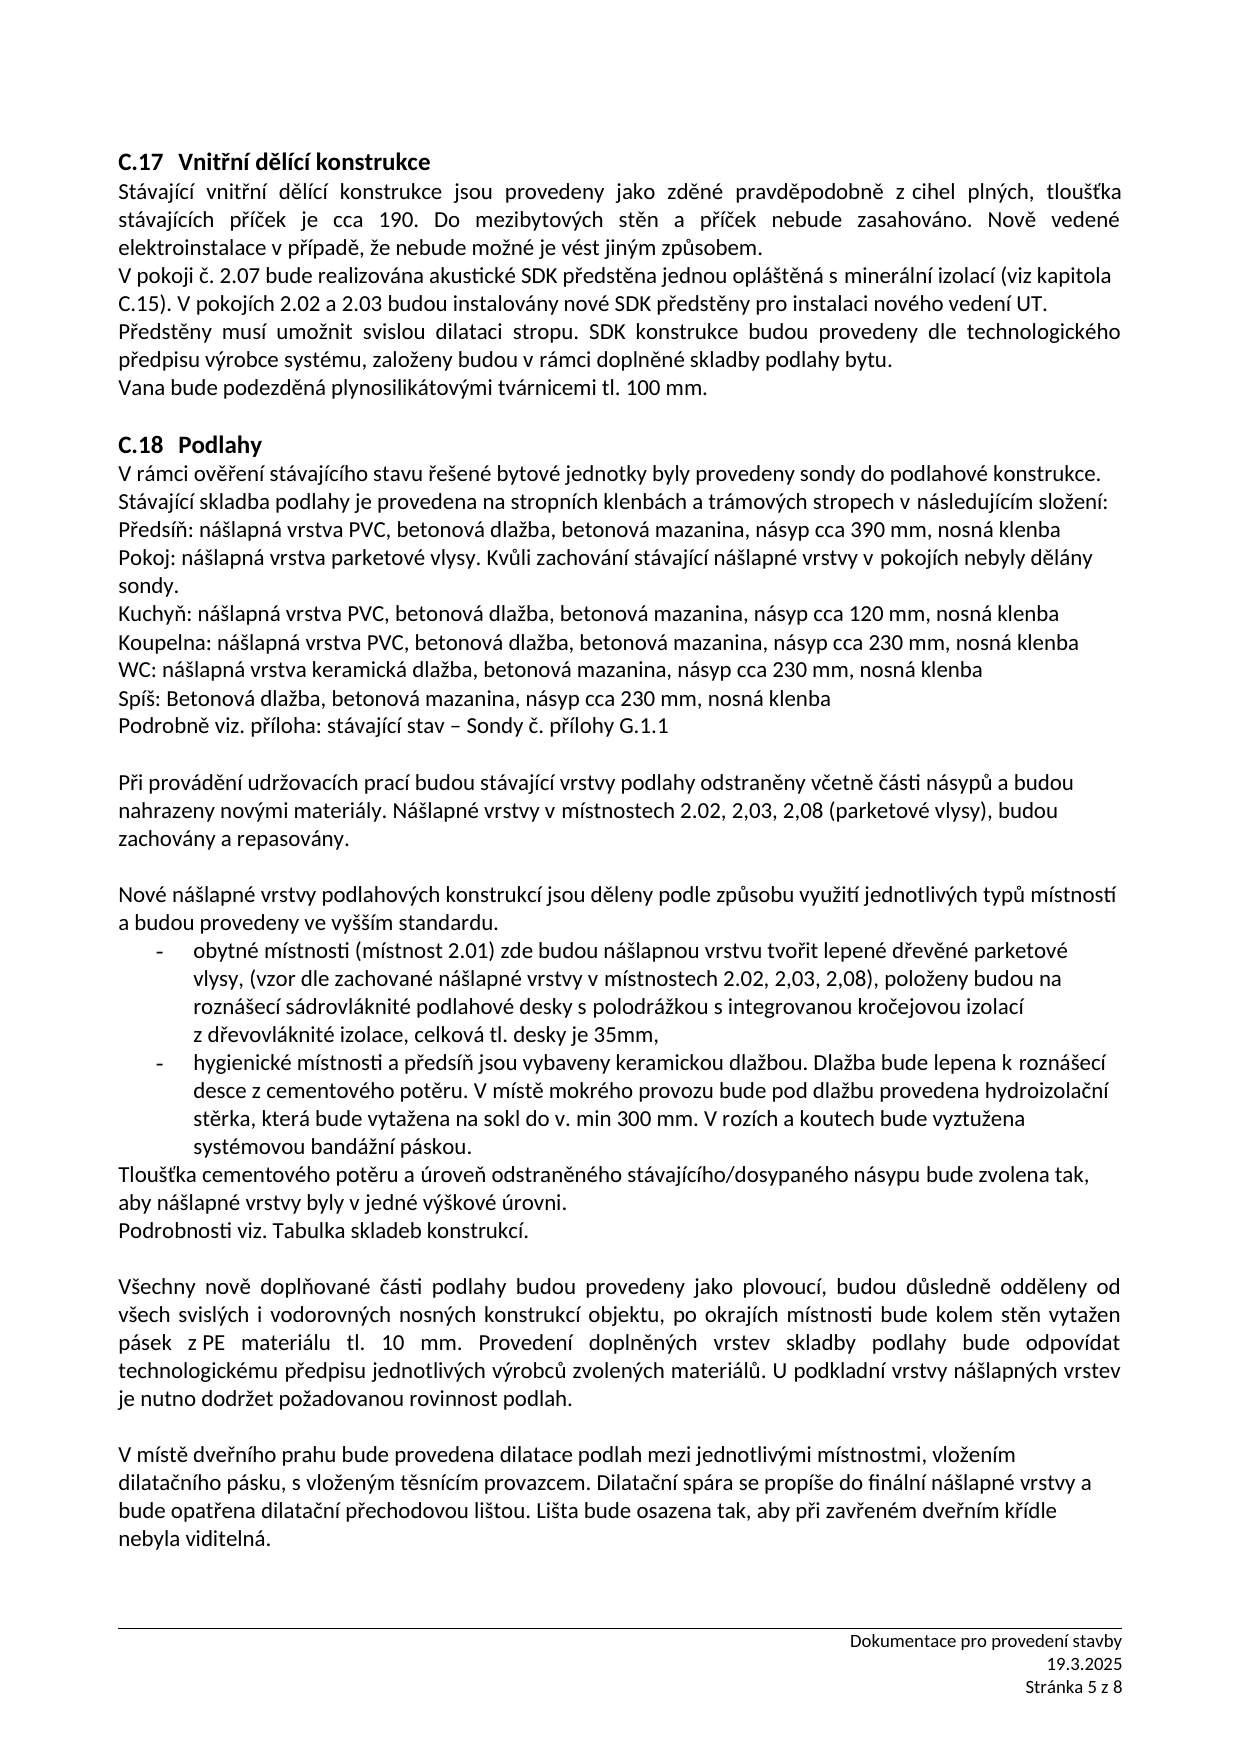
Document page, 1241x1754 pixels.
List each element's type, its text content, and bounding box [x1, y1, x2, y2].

text Stávající vnitřní dělící konstrukce jsou provedeny jako zděné pravděpodobně z cihel plných, tloušťka stávajících příček je cca 190. Do mezibytových stěn a příček nebude zasahováno. Nově vedené elektroinstalace v případě, že nebude možné je vést jiným způsobem. [118, 177, 1122, 261]
text Předstěny musí umožnit svislou dilataci stropu. SDK konstrukce budou provedeny dle technologického předpisu výrobce systému, založeny budou v rámci doplněné skladby podlahy bytu. [118, 317, 1122, 373]
text Podrobnosti viz. Tabulka skladeb konstrukcí. [118, 1216, 1122, 1244]
text Pokoj: nášlapná vrstva parketové vlysy. Kvůli zachování stávající nášlapné vrstvy v pokojích nebyly dělány sondy. [118, 543, 1122, 599]
text Při provádění udržovacích prací budou stávající vrstvy podlahy odstraněny včetně části násypů a budou nahrazeny novými materiály. Nášlapné vrstvy v místnostech 2.02, 2,03, 2,08 (parketové vlysy), budou zachovány a repasovány. [118, 768, 1122, 852]
text V rámci ověření stávajícího stavu řešené bytové jednotky byly provedeny sondy do podlahové konstrukce. Stávající skladba podlahy je provedena na stropních klenbách a trámových stropech v následujícím složení: [118, 459, 1122, 516]
text Vana bude podezděná plynosilikátovými tvárnicemi tl. 100 mm. [118, 373, 1122, 401]
text Podrobně viz. příloha: stávající stav – Sondy č. přílohy G.1.1 [118, 712, 1122, 740]
text V pokoji č. 2.07 bude realizována akustické SDK předstěna jednou opláštěná s minerální izolací (viz kapitola C.15). V pokojích 2.02 a 2.03 budou instalovány nové SDK předstěny pro instalaci nového vedení UT. [118, 261, 1122, 317]
text Nové nášlapné vrstvy podlahových konstrukcí jsou děleny podle způsobu využití jednotlivých typů místností a budou provedeny ve vyšším standardu. [118, 880, 1122, 936]
list obytné místnosti (místnost 2.01) zde budou nášlapnou vrstvu tvořit lepené dřevěné parketové vlysy, (vzor dle zachované nášlapné vrstvy v místnostech 2.02, 2,03, 2,08), položeny budou na roznášecí sádrovláknité podlahové desky s polodrážkou s integrovanou kročejovou izolací z dřevovláknité izolace, celková tl. desky je 35mm, [156, 936, 1122, 1048]
text Tloušťka cementového potěru a úroveň odstraněného stávajícího/dosypaného násypu bude zvolena tak, aby nášlapné vrstvy byly v jedné výškové úrovni. [118, 1160, 1122, 1216]
text Spíš: Betonová dlažba, betonová mazanina, násyp cca 230 mm, nosná klenba [118, 684, 1122, 712]
subtitle Vnitřní dělící konstrukce [118, 146, 1122, 177]
subtitle Podlahy [118, 429, 1122, 459]
text Koupelna: nášlapná vrstva PVC, betonová dlažba, betonová mazanina, násyp cca 230 mm, nosná klenba [118, 628, 1122, 656]
text Kuchyň: nášlapná vrstva PVC, betonová dlažba, betonová mazanina, násyp cca 120 mm, nosná klenba [118, 599, 1122, 628]
text Všechny nově doplňované části podlahy budou provedeny jako plovoucí, budou důsledně odděleny od všech svislých i vodorovných nosných konstrukcí objektu, po okrajích místnosti bude kolem stěn vytažen pásek z PE materiálu tl. 10 mm. Provedení doplněných vrstev skladby podlahy bude odpovídat technologickému předpisu jednotlivých výrobců zvolených materiálů. U podkladní vrstvy nášlapných vrstev je nutno dodržet požadovanou rovinnost podlah. [118, 1272, 1122, 1412]
list hygienické místnosti a předsíň jsou vybaveny keramickou dlažbou. Dlažba bude lepena k roznášecí desce z cementového potěru. V místě mokrého provozu bude pod dlažbu provedena hydroizolační stěrka, která bude vytažena na sokl do v. min 300 mm. V rozích a koutech bude vyztužena systémovou bandážní páskou. [156, 1048, 1122, 1160]
text Předsíň: nášlapná vrstva PVC, betonová dlažba, betonová mazanina, násyp cca 390 mm, nosná klenba [118, 516, 1122, 543]
text V místě dveřního prahu bude provedena dilatace podlah mezi jednotlivými místnostmi, vložením dilatačního pásku, s vloženým těsnícím provazcem. Dilatační spára se propíše do finální nášlapné vrstvy a bude opatřena dilatační přechodovou lištou. Lišta bude osazena tak, aby při zavřeném dveřním křídle nebyla viditelná. [118, 1440, 1122, 1552]
text WC: nášlapná vrstva keramická dlažba, betonová mazanina, násyp cca 230 mm, nosná klenba [118, 656, 1122, 684]
